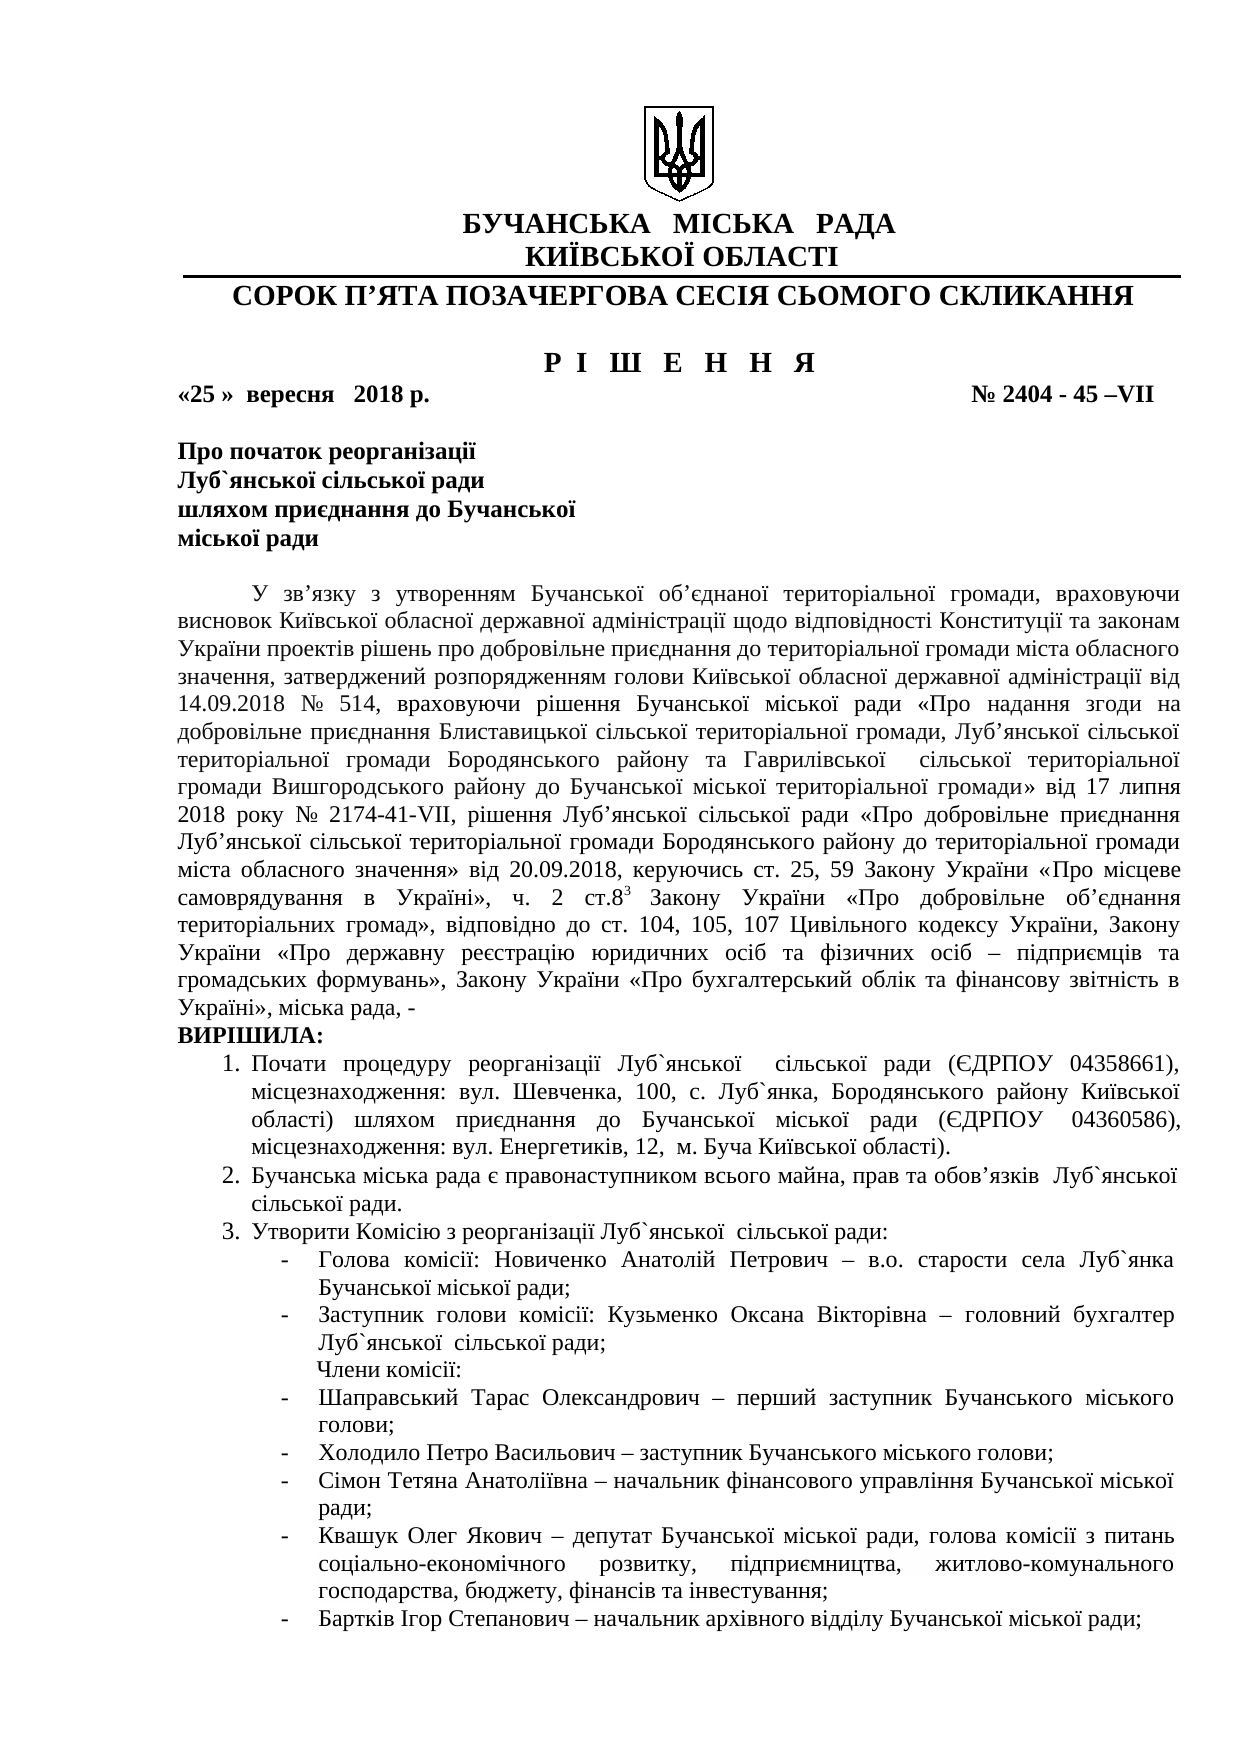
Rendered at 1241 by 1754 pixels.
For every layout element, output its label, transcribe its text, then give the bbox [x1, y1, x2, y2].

list Бартків Ігор Степанович – начальник архівного відділу Бучанської міської ради; [281, 1604, 1175, 1631]
list Сімон Тетяна Анатоліївна – начальник фінансового управління Бучанської міської ради; [281, 1466, 1175, 1521]
text Луб`янської сільської ради [177, 465, 723, 494]
list Утворити Комісію з реорганізації Луб`янської сільської ради: [222, 1216, 1179, 1245]
text шляхом приєднання до Бучанської [177, 494, 723, 523]
text міської ради [177, 523, 723, 551]
list Шаправський Тарас Олександрович – перший заступник Бучанського міського голови; [281, 1383, 1175, 1438]
list Квашук Олег Якович – депутат Бучанської міської ради, голова комісії з питань соціально-економічного розвитку, підприємництва, житлово-комунального господарства, бюджету, фінансів та інвестування; [281, 1521, 1175, 1604]
text У зв’язку з утворенням Бучанської об’єднаної територіальної громади, враховуючи висновок Київської обласної державної адміністрації щодо відповідності Конституції та законам України проектів рішень про добровільне приєднання до територіальної громади міста обласного значення, затверджений розпорядженням голови Київської обласної державної адміністрації від 14.09.2018 № 514, враховуючи рішення Бучанської міської ради «Про надання згоди на добровільне приєднання Блиставицької сільської територіальної громади, Луб’янської сільської територіальної громади Бородянського району та Гаврилівської сільської територіальної громади Вишгородського району до Бучанської міської територіальної громади» від 17 липня 2018 року № 2174-41-VII, рішення Луб’янської сільської ради «Про добровільне приєднання Луб’янської сільської територіальної громади Бородянського району до територіальної громади міста обласного значення» від 20.09.2018, керуючись ст. 25, 59 Закону України «Про місцеве самоврядування в Україні», ч. 2 ст.83 Закону України «Про добровільне об’єднання територіальних громад», відповідно до ст. 104, 105, 107 Цивільного кодексу України, Закону України «Про державну реєстрацію юридичних осіб та фізичних осіб – підприємців та громадських формувань», Закону України «Про бухгалтерський облік та фінансову звітність в Україні», міська рада, - [177, 579, 1181, 800]
list Заступник голови комісії: Кузьменко Оксана Вікторівна – головний бухгалтер Луб`янської сільської ради; [281, 1300, 1175, 1355]
text ВИРІШИЛА: [177, 1021, 1181, 1048]
text «25 » вересня 2018 р. № 2404 - 45 –VІI [177, 379, 1181, 408]
text Р І Ш Е Н Н Я [177, 345, 1181, 379]
text У зв’язку з утворенням Бучанської об’єднаної територіальної громади, враховуючи висновок Київської обласної державної адміністрації щодо відповідності Конституції та законам України проектів рішень про добровільне приєднання до територіальної громади міста обласного значення, затверджений розпорядженням голови Київської обласної державної адміністрації від 14.09.2018 № 514, враховуючи рішення Бучанської міської ради «Про надання згоди на добровільне приєднання Блиставицької сільської територіальної громади, Луб’янської сільської територіальної громади Бородянського району та Гаврилівської сільської територіальної громади Вишгородського району до Бучанської міської територіальної громади» від 17 липня 2018 року № 2174-41-VII, рішення Луб’янської сільської ради «Про добровільне приєднання Луб’янської сільської територіальної громади Бородянського району до територіальної громади міста обласного значення» від 20.09.2018, керуючись ст. 25, 59 Закону України «Про місцеве самоврядування в Україні», ч. 2 ст.83 Закону України «Про добровільне об’єднання територіальних громад», відповідно до ст. 104, 105, 107 Цивільного кодексу України, Закону України «Про державну реєстрацію юридичних осіб та фізичних осіб – підприємців та громадських формувань», Закону України «Про бухгалтерський облік та фінансову звітність в Україні», міська рада, - [177, 855, 1181, 1021]
list Почати процедуру реорганізації Луб`янської сільської ради (ЄДРПОУ 04358661), місцезнаходження: вул. Шевченка, 100, с. Луб`янка, Бородянського району Київської області) шляхом приєднання до Бучанської міської ради (ЄДРПОУ 04360586), місцезнаходження: вул. Енергетиків, 12, м. Буча Київської області). [222, 1048, 1181, 1160]
list Голова комісії: Новиченко Анатолій Петрович – в.о. старости села Луб`янка Бучанської міської ради; [281, 1245, 1175, 1300]
text СОРОК П’ЯТА ПОЗАЧЕРГОВА СЕСІЯ СЬОМОГО СКЛИКАННЯ [177, 278, 1181, 312]
text Члени комісії: [281, 1355, 1175, 1383]
list Холодило Петро Васильович – заступник Бучанського міського голови; [281, 1438, 1175, 1466]
list Бучанська міська рада є правонаступником всього майна, прав та обов’язків Луб`янської сільської ради. [222, 1160, 1179, 1216]
text Про початок реорганізації [177, 436, 723, 465]
text БУЧАНСЬКА МІСЬКА РАДА [177, 206, 1181, 239]
text КИЇВСЬКОЇ ОБЛАСТІ [183, 239, 1181, 275]
